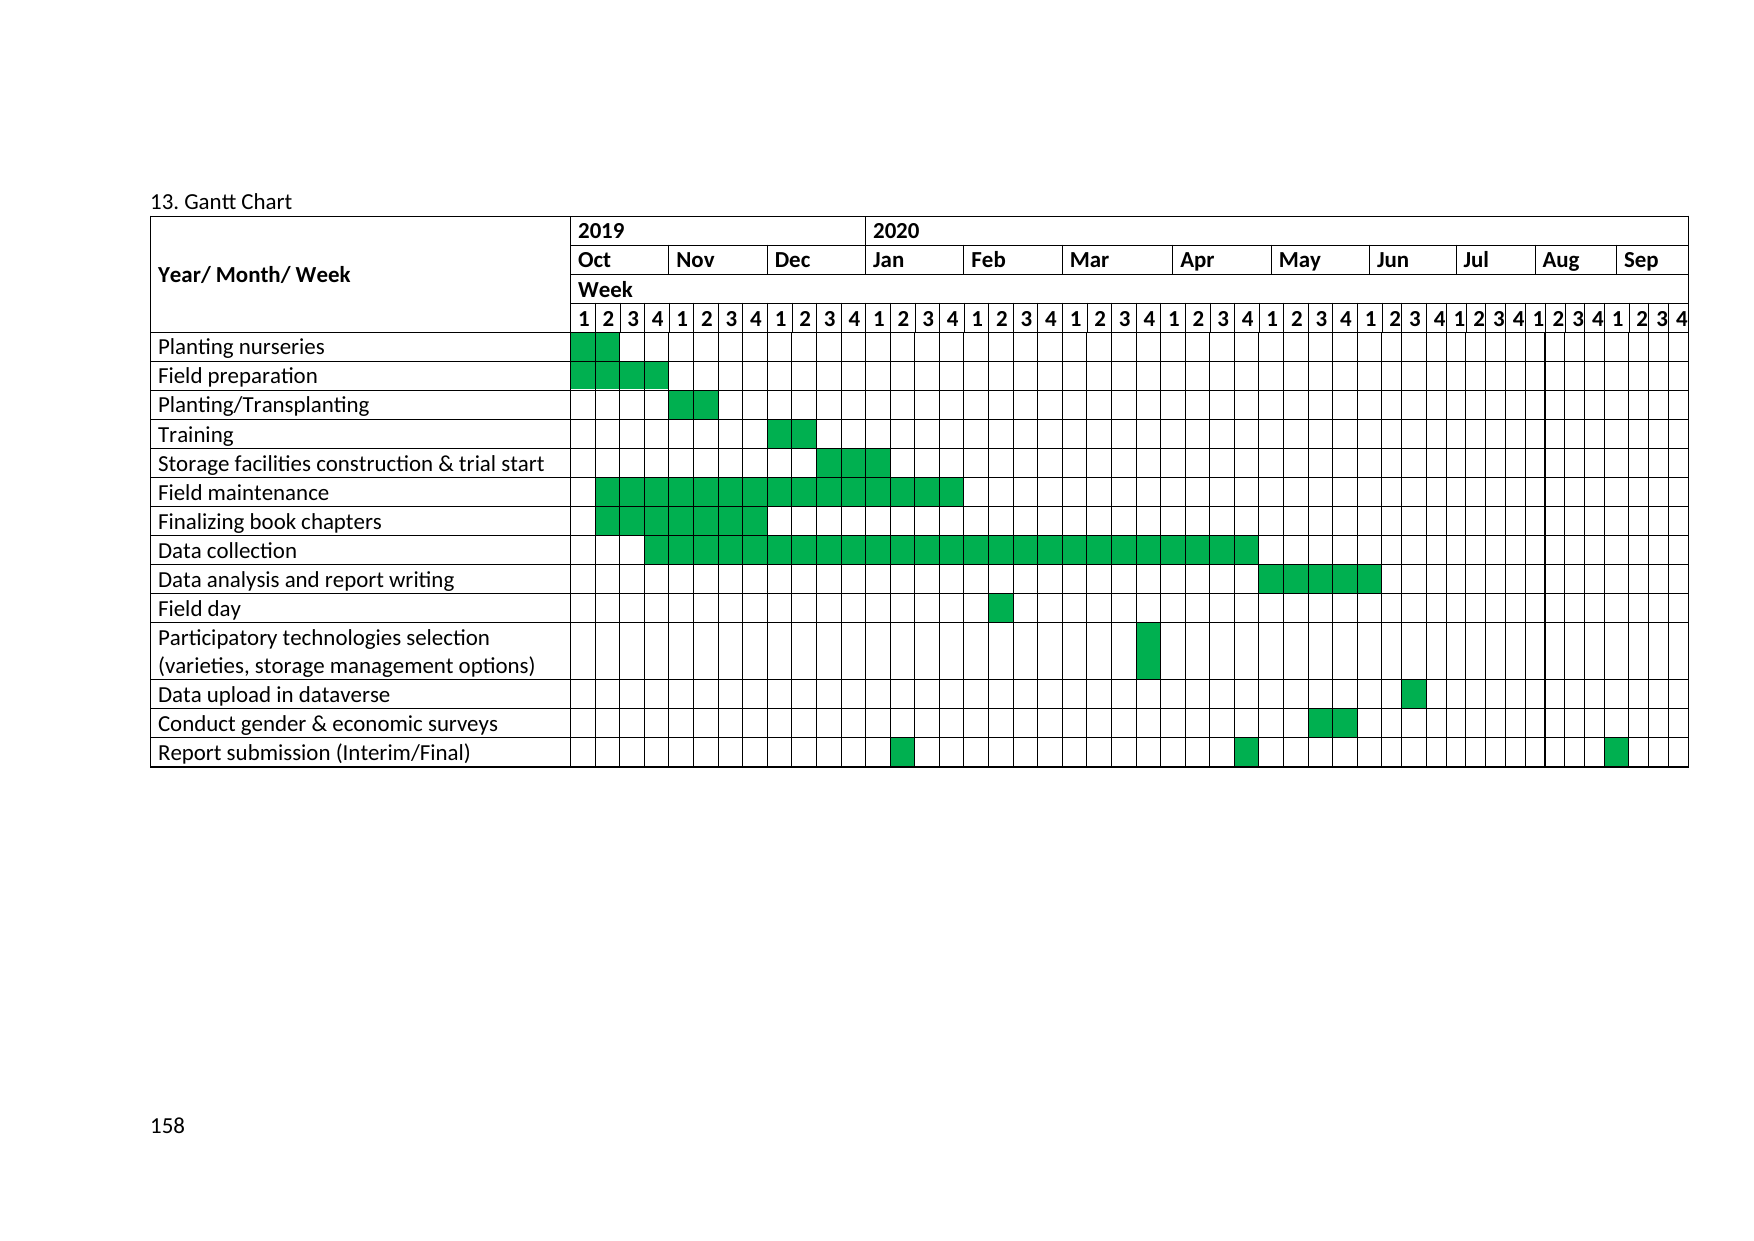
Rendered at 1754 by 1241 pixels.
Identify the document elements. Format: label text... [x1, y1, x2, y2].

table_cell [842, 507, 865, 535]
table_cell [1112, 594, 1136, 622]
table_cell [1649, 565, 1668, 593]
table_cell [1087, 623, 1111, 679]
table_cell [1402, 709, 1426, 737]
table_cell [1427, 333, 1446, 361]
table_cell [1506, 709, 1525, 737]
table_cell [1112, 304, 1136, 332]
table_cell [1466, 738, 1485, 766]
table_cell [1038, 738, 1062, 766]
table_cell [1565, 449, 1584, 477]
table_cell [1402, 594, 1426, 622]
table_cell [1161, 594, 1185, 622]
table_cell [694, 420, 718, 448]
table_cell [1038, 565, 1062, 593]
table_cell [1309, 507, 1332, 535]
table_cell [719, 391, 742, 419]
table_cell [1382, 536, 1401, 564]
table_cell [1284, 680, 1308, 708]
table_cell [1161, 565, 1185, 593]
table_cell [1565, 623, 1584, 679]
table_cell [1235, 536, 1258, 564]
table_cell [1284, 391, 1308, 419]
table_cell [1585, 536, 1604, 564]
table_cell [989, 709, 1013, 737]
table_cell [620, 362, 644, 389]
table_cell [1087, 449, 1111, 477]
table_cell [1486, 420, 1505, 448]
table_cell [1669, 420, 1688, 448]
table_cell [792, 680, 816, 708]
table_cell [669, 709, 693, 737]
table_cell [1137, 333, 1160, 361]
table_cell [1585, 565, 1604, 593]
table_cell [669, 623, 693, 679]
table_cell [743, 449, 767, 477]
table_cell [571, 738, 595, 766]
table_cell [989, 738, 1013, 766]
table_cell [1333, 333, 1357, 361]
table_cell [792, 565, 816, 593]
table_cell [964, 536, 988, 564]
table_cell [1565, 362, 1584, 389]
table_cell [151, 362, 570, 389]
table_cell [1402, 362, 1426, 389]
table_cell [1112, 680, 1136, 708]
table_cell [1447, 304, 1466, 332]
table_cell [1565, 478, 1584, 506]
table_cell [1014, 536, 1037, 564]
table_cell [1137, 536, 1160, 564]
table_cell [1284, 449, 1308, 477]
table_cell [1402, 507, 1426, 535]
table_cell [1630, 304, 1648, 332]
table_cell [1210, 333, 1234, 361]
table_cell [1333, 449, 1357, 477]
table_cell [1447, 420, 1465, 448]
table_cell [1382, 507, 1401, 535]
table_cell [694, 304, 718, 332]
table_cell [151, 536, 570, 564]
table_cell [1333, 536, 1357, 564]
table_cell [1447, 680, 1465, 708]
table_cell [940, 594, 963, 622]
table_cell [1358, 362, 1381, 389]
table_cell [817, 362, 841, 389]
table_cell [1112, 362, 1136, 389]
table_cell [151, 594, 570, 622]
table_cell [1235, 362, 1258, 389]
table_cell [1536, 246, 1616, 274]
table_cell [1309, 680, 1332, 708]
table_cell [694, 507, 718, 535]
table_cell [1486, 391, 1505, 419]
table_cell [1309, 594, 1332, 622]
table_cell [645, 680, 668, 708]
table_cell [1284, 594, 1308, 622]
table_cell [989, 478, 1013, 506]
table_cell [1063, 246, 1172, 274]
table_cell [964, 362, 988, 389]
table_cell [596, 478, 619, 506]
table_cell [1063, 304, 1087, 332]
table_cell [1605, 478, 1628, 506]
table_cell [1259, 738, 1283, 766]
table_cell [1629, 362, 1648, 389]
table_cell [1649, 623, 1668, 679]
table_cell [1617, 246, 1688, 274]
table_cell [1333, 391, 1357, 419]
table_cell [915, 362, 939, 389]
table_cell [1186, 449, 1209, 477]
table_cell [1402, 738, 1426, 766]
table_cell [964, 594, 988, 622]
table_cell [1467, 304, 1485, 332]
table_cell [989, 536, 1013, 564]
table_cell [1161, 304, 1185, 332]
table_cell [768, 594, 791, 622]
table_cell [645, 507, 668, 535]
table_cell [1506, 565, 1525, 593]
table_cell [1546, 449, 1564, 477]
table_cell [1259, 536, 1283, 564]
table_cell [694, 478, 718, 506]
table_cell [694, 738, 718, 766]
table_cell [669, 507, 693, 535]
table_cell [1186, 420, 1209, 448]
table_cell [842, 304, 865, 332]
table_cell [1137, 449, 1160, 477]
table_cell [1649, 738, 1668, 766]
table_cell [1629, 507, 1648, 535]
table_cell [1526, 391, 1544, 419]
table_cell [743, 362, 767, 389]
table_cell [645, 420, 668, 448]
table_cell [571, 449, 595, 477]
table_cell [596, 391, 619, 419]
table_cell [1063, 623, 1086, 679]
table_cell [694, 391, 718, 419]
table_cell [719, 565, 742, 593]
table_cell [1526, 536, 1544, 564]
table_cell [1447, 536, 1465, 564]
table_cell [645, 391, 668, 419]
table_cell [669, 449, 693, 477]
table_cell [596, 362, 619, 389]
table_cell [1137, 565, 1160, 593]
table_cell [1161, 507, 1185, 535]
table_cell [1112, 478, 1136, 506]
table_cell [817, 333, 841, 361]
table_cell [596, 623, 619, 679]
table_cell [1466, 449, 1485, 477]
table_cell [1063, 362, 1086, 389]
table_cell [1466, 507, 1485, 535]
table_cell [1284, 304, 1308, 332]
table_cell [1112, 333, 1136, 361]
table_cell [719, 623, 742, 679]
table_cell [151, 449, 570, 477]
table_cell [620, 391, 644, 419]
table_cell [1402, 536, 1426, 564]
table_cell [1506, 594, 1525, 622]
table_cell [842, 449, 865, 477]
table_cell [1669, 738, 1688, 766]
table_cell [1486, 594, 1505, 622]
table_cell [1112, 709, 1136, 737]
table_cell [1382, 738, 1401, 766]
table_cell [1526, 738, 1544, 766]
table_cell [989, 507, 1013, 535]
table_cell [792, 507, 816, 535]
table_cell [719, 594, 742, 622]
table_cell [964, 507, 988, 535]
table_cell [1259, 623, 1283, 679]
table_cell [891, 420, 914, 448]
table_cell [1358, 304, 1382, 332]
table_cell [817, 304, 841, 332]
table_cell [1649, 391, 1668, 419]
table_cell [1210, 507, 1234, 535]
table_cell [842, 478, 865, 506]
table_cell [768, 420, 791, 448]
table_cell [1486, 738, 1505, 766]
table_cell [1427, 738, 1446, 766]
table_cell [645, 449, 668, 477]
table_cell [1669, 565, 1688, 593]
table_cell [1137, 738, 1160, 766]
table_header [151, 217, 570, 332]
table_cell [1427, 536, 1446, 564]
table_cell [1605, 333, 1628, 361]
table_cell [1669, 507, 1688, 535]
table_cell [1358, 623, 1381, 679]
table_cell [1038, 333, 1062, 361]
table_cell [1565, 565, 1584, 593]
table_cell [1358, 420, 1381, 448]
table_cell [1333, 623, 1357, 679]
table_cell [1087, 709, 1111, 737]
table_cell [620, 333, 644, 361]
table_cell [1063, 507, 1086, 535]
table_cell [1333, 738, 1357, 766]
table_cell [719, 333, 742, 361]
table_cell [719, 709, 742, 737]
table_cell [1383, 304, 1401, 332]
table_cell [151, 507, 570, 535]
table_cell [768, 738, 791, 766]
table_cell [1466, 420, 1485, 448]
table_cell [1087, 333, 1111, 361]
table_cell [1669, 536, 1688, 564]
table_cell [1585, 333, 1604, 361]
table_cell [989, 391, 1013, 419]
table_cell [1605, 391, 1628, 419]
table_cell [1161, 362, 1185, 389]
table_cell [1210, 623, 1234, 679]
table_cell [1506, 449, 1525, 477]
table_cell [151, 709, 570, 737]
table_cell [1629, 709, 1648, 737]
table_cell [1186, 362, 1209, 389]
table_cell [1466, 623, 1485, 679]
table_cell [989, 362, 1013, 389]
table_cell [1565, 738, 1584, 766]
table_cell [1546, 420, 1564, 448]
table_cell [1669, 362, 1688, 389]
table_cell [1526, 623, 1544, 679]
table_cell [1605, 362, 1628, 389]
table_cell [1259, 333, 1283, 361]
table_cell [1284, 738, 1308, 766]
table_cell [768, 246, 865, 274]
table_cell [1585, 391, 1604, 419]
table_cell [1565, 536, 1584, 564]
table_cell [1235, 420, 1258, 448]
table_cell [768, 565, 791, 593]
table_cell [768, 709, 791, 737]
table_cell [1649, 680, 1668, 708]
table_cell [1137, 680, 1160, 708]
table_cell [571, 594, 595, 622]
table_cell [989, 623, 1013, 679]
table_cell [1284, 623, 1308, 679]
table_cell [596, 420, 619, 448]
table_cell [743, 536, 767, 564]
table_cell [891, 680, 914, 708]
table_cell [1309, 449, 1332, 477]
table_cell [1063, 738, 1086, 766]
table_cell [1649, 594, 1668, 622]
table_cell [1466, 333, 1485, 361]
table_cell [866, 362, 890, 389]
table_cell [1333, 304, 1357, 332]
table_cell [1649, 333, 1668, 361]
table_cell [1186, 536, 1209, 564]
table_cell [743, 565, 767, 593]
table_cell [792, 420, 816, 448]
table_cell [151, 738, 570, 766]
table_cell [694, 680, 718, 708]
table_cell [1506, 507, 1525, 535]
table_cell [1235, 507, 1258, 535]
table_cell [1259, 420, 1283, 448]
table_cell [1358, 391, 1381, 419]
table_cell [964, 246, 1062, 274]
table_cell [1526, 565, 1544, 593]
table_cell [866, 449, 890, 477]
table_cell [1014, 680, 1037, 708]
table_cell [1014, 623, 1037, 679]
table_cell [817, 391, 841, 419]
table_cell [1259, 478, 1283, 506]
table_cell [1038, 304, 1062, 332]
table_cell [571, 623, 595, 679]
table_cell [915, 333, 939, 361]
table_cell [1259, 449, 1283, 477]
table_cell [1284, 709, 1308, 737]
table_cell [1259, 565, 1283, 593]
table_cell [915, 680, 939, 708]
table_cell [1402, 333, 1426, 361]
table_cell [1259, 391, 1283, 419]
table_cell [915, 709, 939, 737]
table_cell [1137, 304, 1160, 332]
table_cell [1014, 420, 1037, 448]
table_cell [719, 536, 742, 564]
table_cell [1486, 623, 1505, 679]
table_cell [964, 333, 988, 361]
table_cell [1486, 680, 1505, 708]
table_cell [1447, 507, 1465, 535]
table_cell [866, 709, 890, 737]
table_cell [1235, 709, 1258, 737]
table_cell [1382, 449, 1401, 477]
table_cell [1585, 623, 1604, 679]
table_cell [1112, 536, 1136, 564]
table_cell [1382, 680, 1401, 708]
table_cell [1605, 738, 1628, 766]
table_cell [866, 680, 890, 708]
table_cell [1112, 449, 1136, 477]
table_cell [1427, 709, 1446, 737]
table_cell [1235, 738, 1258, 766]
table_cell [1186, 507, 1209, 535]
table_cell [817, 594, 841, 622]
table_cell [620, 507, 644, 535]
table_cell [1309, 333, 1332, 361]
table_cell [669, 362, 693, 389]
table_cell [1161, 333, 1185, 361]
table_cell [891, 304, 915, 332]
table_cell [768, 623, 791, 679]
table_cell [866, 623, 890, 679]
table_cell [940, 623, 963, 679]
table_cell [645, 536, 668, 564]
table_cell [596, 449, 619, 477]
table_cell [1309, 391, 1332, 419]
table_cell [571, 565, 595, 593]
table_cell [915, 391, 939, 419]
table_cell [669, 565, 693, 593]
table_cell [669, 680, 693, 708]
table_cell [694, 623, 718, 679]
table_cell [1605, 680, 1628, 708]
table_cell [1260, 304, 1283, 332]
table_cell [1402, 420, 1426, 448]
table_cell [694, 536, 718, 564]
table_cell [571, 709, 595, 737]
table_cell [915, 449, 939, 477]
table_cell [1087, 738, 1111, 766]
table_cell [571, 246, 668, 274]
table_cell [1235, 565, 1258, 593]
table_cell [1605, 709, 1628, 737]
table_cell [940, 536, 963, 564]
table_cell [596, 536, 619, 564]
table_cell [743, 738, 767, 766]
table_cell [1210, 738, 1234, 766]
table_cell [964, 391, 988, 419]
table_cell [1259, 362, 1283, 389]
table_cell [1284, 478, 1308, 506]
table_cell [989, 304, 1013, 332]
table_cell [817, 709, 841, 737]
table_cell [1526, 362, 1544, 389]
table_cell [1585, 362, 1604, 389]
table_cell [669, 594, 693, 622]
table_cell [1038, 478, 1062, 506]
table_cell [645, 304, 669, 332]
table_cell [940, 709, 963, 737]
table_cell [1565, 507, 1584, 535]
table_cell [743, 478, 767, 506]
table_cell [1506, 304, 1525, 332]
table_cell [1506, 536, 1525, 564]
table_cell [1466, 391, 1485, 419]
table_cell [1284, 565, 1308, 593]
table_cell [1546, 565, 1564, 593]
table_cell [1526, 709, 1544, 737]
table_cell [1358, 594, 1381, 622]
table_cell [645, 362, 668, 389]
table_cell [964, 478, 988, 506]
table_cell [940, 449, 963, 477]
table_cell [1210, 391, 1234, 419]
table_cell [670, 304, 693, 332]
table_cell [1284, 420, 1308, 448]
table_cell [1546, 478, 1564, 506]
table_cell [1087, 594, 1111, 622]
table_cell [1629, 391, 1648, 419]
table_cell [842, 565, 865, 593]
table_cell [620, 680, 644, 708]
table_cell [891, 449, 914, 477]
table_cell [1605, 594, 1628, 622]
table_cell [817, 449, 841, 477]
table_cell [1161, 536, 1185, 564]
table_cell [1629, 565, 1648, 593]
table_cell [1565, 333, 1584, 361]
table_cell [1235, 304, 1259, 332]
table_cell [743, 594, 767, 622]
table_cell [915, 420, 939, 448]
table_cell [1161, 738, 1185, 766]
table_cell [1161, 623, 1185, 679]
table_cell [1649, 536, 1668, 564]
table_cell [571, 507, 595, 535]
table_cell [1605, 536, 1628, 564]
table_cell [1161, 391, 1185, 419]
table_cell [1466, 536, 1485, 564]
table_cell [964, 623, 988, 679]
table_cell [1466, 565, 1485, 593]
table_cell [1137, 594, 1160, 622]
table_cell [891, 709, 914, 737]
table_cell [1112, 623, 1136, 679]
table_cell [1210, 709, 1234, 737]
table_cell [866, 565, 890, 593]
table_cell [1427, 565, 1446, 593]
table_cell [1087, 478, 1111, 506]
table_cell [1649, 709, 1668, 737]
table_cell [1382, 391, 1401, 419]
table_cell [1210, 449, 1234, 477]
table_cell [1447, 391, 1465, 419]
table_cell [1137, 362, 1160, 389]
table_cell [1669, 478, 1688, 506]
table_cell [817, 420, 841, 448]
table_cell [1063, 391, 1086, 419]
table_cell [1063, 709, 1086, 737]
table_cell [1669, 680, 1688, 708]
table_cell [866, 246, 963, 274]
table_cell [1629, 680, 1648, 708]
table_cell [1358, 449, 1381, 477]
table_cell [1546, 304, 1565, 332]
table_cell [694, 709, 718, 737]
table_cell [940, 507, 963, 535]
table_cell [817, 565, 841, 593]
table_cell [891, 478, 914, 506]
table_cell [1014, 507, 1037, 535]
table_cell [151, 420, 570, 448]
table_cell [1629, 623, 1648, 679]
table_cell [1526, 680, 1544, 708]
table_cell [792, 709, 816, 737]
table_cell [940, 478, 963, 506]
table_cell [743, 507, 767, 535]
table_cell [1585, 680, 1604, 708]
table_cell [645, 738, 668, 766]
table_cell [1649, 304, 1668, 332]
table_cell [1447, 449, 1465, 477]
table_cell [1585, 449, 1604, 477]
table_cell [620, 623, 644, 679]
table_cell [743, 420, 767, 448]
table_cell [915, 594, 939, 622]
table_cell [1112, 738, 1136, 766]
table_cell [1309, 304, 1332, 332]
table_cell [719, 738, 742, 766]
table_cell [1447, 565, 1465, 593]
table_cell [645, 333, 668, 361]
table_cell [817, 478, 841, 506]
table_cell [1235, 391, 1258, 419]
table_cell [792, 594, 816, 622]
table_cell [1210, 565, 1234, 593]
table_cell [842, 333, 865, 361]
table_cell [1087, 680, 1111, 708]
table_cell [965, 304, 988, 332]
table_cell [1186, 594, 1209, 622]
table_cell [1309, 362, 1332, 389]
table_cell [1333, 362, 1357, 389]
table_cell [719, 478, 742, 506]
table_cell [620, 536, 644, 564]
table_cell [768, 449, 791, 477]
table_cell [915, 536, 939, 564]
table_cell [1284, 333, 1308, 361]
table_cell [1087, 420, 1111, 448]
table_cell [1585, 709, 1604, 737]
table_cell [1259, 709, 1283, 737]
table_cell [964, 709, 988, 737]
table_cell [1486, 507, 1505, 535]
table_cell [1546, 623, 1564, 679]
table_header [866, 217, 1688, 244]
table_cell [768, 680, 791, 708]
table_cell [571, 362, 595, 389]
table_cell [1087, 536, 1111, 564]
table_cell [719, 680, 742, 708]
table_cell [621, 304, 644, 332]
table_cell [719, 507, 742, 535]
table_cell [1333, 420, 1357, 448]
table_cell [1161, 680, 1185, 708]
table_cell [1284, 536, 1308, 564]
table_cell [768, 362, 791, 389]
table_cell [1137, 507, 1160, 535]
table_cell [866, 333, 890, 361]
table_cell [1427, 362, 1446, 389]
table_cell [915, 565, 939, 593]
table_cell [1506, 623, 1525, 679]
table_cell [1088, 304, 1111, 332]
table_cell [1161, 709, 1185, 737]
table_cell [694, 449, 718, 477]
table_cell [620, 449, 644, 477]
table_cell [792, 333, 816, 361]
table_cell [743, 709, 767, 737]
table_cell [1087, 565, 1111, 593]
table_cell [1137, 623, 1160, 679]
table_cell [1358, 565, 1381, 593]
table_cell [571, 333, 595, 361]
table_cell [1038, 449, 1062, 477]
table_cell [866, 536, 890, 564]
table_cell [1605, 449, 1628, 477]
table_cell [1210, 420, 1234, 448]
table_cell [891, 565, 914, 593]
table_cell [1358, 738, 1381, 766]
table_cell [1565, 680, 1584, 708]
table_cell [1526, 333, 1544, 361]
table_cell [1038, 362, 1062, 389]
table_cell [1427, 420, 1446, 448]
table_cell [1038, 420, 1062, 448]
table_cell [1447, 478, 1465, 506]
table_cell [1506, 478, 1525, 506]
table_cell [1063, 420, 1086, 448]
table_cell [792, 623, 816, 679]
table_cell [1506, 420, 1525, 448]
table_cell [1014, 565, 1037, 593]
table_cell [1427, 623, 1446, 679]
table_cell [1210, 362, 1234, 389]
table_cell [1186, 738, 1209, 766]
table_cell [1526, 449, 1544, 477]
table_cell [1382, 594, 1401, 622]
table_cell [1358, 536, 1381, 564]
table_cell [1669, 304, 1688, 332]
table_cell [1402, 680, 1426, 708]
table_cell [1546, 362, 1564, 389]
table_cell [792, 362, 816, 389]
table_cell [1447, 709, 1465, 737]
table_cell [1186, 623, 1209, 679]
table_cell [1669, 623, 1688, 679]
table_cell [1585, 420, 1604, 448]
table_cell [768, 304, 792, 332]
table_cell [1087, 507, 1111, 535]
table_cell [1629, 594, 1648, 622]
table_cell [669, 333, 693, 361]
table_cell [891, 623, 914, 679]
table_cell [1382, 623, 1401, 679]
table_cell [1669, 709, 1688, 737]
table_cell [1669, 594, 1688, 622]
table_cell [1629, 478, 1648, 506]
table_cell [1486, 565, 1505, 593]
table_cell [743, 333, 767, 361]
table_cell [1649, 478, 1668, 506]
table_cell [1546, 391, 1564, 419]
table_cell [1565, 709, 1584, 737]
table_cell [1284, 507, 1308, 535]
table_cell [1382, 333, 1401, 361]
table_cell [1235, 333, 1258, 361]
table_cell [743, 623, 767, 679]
text 13. Gantt Chart [150, 187, 1604, 216]
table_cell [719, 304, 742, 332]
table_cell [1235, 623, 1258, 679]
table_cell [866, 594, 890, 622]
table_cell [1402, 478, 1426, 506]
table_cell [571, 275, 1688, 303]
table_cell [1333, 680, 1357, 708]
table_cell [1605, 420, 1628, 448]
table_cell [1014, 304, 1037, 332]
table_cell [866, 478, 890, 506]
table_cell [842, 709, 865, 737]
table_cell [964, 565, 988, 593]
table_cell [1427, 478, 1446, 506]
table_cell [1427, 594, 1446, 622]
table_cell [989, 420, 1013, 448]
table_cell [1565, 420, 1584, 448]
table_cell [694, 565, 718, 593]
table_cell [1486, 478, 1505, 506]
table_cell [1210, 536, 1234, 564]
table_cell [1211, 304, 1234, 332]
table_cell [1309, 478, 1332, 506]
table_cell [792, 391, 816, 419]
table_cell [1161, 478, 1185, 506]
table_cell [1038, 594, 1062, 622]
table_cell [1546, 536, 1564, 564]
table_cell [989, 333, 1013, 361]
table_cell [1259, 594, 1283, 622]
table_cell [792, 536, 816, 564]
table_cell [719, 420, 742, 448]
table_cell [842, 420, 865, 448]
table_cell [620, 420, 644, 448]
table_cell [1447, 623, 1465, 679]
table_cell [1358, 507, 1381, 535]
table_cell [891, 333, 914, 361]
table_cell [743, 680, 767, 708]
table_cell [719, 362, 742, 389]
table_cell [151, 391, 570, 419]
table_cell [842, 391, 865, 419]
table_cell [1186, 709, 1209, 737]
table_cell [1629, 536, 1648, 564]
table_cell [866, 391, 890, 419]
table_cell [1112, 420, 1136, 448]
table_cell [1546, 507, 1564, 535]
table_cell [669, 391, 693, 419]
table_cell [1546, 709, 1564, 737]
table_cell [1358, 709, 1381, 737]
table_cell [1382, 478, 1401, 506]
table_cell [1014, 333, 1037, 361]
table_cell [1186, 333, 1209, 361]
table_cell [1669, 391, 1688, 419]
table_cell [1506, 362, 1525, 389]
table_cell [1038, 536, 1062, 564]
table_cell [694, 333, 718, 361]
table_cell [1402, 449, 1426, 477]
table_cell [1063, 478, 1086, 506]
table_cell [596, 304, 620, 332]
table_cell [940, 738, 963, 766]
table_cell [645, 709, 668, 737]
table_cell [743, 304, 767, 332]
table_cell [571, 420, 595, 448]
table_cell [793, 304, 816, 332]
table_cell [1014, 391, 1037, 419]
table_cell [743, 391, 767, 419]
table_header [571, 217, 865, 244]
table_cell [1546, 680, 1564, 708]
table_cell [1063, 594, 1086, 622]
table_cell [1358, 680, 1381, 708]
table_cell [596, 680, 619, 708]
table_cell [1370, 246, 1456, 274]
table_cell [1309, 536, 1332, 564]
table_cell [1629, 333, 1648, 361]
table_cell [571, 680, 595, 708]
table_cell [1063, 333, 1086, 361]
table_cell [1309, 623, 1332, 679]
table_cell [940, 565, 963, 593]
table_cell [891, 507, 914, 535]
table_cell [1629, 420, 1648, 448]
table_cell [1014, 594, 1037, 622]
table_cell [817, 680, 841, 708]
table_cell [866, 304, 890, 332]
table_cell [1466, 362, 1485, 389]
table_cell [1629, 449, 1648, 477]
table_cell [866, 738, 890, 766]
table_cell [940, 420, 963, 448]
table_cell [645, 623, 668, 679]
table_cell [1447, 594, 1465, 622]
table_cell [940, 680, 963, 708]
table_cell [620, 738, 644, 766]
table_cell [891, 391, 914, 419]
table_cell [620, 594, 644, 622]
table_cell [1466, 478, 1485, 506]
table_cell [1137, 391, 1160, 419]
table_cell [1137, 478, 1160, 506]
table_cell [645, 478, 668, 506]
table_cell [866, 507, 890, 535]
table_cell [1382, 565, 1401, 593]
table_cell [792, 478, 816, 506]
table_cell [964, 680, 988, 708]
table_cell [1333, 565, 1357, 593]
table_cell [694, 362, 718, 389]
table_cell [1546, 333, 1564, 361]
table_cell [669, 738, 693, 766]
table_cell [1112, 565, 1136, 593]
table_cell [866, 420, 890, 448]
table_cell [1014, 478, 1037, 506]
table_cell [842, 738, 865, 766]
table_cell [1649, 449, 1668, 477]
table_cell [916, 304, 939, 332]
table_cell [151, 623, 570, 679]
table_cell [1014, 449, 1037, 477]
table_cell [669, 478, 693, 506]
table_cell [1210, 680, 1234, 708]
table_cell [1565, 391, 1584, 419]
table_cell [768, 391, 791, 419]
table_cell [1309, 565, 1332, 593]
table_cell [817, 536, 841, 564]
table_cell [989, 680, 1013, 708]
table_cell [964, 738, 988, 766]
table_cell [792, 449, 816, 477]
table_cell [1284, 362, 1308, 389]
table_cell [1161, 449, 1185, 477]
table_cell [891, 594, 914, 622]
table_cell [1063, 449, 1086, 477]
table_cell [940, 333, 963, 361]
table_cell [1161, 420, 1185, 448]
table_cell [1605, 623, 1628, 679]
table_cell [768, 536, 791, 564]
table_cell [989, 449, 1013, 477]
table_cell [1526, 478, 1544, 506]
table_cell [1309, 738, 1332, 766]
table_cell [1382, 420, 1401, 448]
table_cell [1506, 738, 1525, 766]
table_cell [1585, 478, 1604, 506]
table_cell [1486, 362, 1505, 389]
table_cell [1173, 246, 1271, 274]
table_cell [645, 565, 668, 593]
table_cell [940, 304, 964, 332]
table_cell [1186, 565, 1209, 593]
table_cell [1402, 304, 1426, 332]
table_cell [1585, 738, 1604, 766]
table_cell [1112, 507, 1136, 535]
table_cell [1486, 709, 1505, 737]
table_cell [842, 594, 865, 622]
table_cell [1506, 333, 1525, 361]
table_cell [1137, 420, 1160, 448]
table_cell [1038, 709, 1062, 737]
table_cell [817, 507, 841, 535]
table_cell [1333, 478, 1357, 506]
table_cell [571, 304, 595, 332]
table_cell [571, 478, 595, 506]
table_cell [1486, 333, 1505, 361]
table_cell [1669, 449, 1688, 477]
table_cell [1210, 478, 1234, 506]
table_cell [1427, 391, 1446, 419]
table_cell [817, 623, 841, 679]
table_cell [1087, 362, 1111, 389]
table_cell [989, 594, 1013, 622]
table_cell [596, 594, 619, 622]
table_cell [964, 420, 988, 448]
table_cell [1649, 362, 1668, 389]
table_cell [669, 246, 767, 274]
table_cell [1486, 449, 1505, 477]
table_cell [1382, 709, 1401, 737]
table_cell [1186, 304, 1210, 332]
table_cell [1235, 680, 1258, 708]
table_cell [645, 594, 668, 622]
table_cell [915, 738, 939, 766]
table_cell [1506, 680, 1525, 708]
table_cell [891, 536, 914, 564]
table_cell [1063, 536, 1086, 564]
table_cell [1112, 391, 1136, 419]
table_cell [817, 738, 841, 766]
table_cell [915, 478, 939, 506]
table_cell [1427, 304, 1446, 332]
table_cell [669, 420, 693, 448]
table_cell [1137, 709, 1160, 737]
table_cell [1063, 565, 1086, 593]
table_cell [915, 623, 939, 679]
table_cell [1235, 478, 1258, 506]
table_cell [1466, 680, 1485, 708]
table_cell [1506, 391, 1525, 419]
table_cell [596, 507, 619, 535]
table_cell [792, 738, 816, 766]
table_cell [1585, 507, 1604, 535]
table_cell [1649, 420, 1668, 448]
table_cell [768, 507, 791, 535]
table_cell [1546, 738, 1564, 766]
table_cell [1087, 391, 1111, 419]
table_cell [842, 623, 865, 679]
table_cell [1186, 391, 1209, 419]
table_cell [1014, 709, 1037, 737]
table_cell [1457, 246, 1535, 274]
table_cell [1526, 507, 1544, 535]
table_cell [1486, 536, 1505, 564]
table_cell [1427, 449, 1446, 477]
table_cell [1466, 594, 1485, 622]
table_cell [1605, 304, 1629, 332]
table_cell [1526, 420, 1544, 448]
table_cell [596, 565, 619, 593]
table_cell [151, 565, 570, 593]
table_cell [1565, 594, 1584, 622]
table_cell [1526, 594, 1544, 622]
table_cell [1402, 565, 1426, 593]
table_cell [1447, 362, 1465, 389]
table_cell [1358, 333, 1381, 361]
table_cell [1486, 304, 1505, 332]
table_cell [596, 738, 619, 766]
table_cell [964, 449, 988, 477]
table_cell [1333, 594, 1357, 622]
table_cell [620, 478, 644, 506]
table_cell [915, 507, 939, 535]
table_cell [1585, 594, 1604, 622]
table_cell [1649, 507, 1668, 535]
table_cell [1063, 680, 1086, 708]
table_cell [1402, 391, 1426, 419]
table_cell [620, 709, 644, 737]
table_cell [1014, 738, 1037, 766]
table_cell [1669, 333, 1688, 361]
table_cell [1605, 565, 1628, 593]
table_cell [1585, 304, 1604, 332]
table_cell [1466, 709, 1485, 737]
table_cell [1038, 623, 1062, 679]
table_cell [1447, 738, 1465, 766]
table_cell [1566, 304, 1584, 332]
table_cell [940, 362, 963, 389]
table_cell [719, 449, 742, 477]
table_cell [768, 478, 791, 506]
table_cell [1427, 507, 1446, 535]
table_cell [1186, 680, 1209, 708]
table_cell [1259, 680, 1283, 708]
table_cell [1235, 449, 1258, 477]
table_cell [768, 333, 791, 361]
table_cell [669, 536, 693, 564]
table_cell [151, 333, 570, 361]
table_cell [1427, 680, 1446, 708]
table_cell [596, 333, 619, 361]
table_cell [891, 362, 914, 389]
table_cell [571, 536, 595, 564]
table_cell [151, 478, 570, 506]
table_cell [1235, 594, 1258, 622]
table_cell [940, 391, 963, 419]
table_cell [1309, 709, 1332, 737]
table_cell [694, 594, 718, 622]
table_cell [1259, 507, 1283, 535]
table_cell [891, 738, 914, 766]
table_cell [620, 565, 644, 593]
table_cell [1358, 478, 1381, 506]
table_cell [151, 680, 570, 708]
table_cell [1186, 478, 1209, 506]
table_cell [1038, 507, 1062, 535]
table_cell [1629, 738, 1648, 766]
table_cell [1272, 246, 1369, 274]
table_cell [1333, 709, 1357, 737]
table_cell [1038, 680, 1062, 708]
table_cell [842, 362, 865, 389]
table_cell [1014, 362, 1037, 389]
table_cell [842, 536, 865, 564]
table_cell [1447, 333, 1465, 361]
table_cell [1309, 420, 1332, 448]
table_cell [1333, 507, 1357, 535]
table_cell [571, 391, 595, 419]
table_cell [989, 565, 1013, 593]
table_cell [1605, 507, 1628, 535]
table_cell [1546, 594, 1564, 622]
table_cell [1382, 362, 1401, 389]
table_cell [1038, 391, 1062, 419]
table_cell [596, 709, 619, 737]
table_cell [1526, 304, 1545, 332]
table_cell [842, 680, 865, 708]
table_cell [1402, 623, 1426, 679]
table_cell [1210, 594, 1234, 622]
